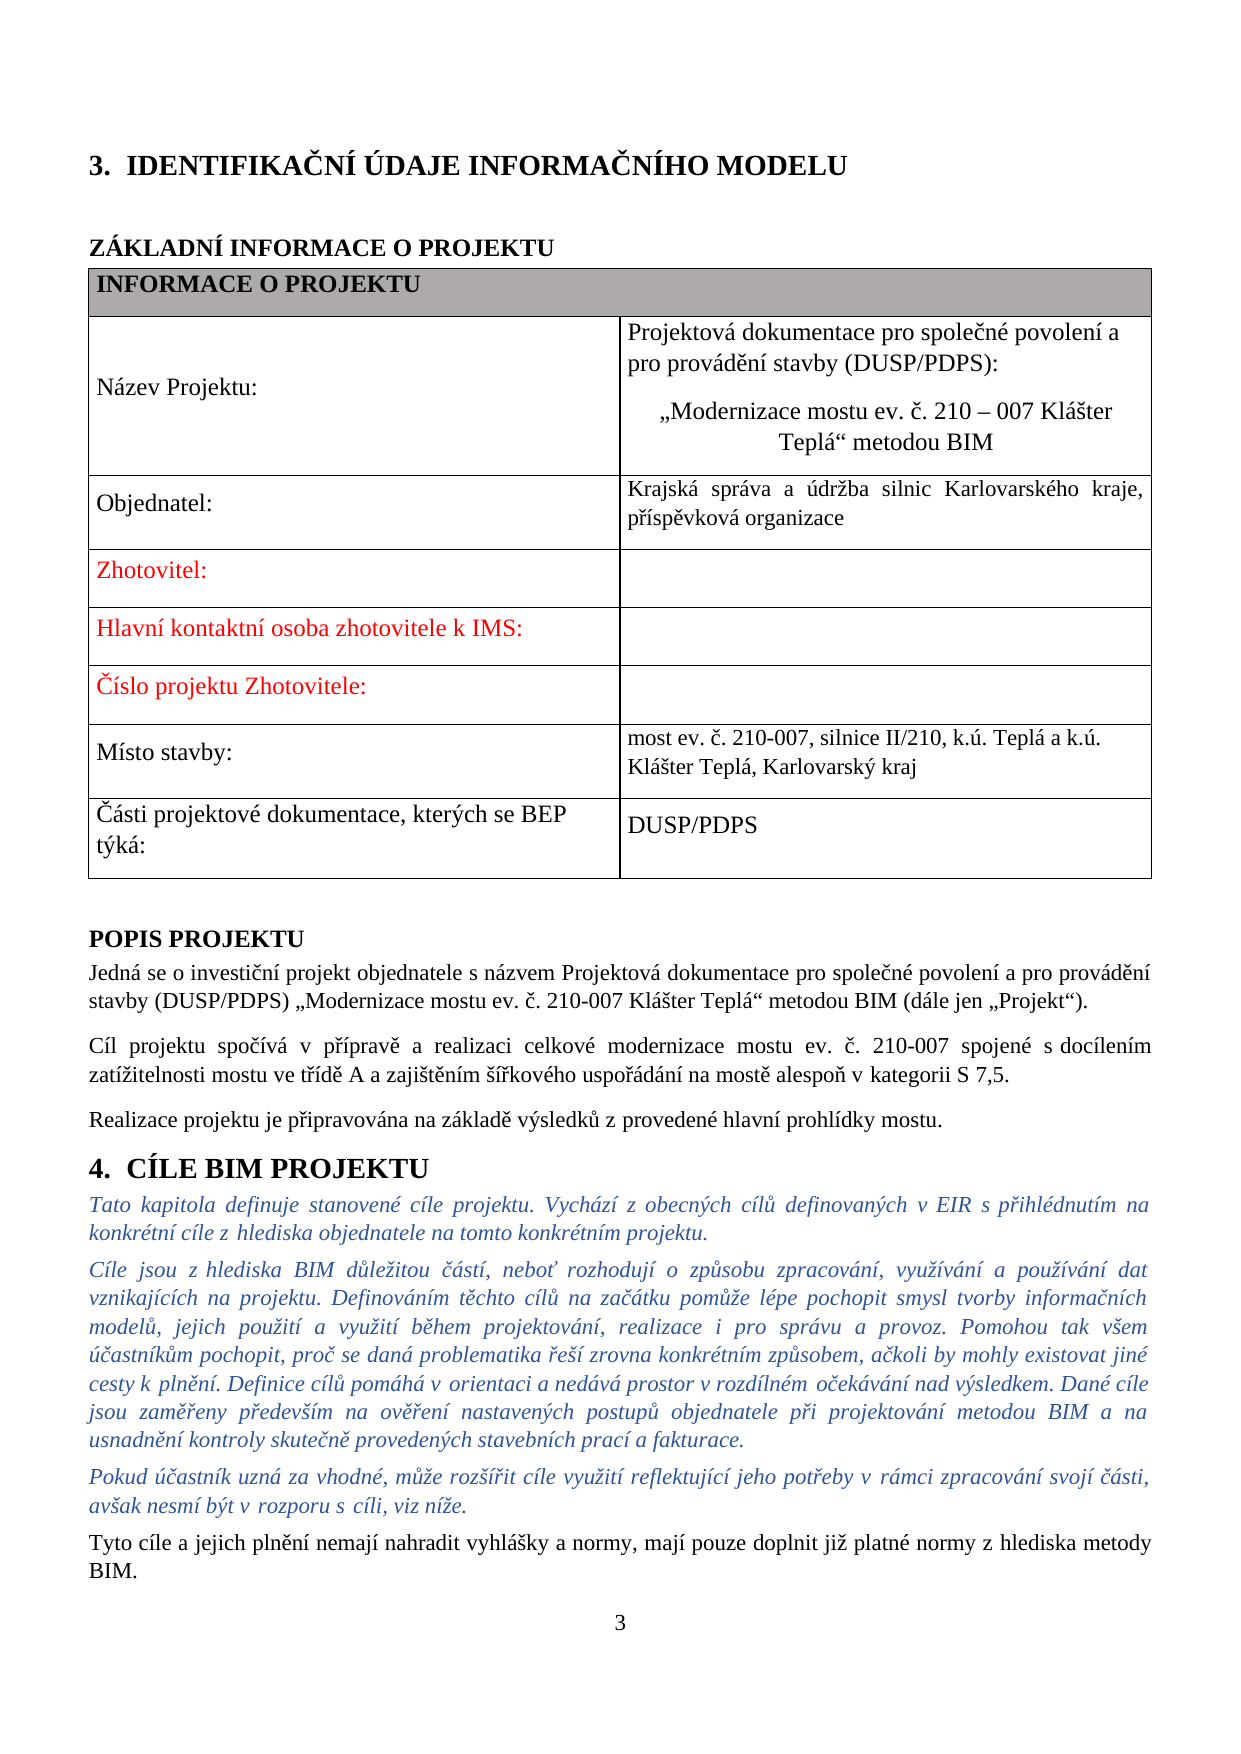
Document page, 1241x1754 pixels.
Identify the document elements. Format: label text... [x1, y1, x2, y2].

text Tyto cíle a jejich plnění nemají nahradit vyhlášky a normy, mají pouze doplnit již platné normy z hlediska metody BIM. [89, 1528, 1152, 1583]
table_header INFORMACE O PROJEKTU [89, 269, 1151, 316]
subtitle POPIS PROJEKTU [89, 924, 1152, 952]
table_cell Části projektové dokumentace, kterých se BEP týká: [89, 799, 619, 878]
text Cíl projektu spočívá v přípravě a realizaci celkové modernizace mostu ev. č. 210-007 spojené s docílením zatížitelnosti mostu ve třídě A a zajištěním šířkového uspořádání na mostě alespoň v kategorii S 7,5. [89, 1032, 1152, 1087]
table_cell [621, 608, 1151, 665]
table_cell Krajská správa a údržba silnic Karlovarského kraje, příspěvková organizace [621, 476, 1151, 549]
text Realizace projektu je připravována na základě výsledků z provedené hlavní prohlídky mostu. [89, 1106, 1152, 1132]
table_cell DUSP/PDPS [621, 799, 1151, 878]
table_cell Hlavní kontaktní osoba zhotovitele k IMS: [89, 608, 619, 665]
subtitle ZÁKLADNÍ INFORMACE O PROJEKTU [89, 233, 1152, 261]
table_cell Místo stavby: [89, 725, 619, 798]
table_cell Projektová dokumentace pro společné povolení a pro provádění stavby (DUSP/PDPS): „Modernizace mostu ev. č. 210 – 007 Klášter Teplá“ metodou BIM [621, 317, 1151, 474]
table_cell Číslo projektu Zhotovitele: [89, 666, 619, 723]
text Tato kapitola definuje stanovené cíle projektu. Vychází z obecných cílů definovaných v EIR s přihlédnutím na konkrétní cíle z hlediska objednatele na tomto konkrétním projektu. [89, 1191, 1152, 1246]
table_cell [621, 550, 1151, 607]
table_cell Objednatel: [89, 476, 619, 549]
table_cell [621, 666, 1151, 723]
subtitle IDENTIFIKAČNÍ ÚDAJE INFORMAČNÍHO MODELU [89, 148, 1152, 181]
table_cell Název Projektu: [89, 317, 619, 474]
text Pokud účastník uzná za vhodné, může rozšířit cíle využití reflektující jeho potřeby v rámci zpracování svojí části, avšak nesmí být v rozporu s cíli, viz níže. [89, 1463, 1152, 1518]
text Jedná se o investiční projekt objednatele s názvem Projektová dokumentace pro společné povolení a pro provádění stavby (DUSP/PDPS) „Modernizace mostu ev. č. 210-007 Klášter Teplá“ metodou BIM (dále jen „Projekt“). [89, 959, 1152, 1013]
text Cíle jsou z hlediska BIM důležitou částí, neboť rozhodují o způsobu zpracování, využívání a používání dat vznikajících na projektu. Definováním těchto cílů na začátku pomůže lépe pochopit smysl tvorby informačních modelů, jejich použití a využití během projektování, realizace i pro správu a provoz. Pomohou tak všem účastníkům pochopit, proč se daná problematika řeší zrovna konkrétním způsobem, ačkoli by mohly existovat jiné cesty k plnění. Definice cílů pomáhá v orientaci a nedává prostor v rozdílném očekávání nad výsledkem. Dané cíle jsou zaměřeny především na ověření nastavených postupů objednatele při projektování metodou BIM a na usnadnění kontroly skutečně provedených stavebních prací a fakturace. [89, 1256, 1152, 1453]
table_cell most ev. č. 210-007, silnice II/210, k.ú. Teplá a k.ú. Klášter Teplá, Karlovarský kraj [621, 725, 1151, 798]
subtitle CÍLE BIM PROJEKTU [89, 1151, 1152, 1184]
table_cell Zhotovitel: [89, 550, 619, 607]
